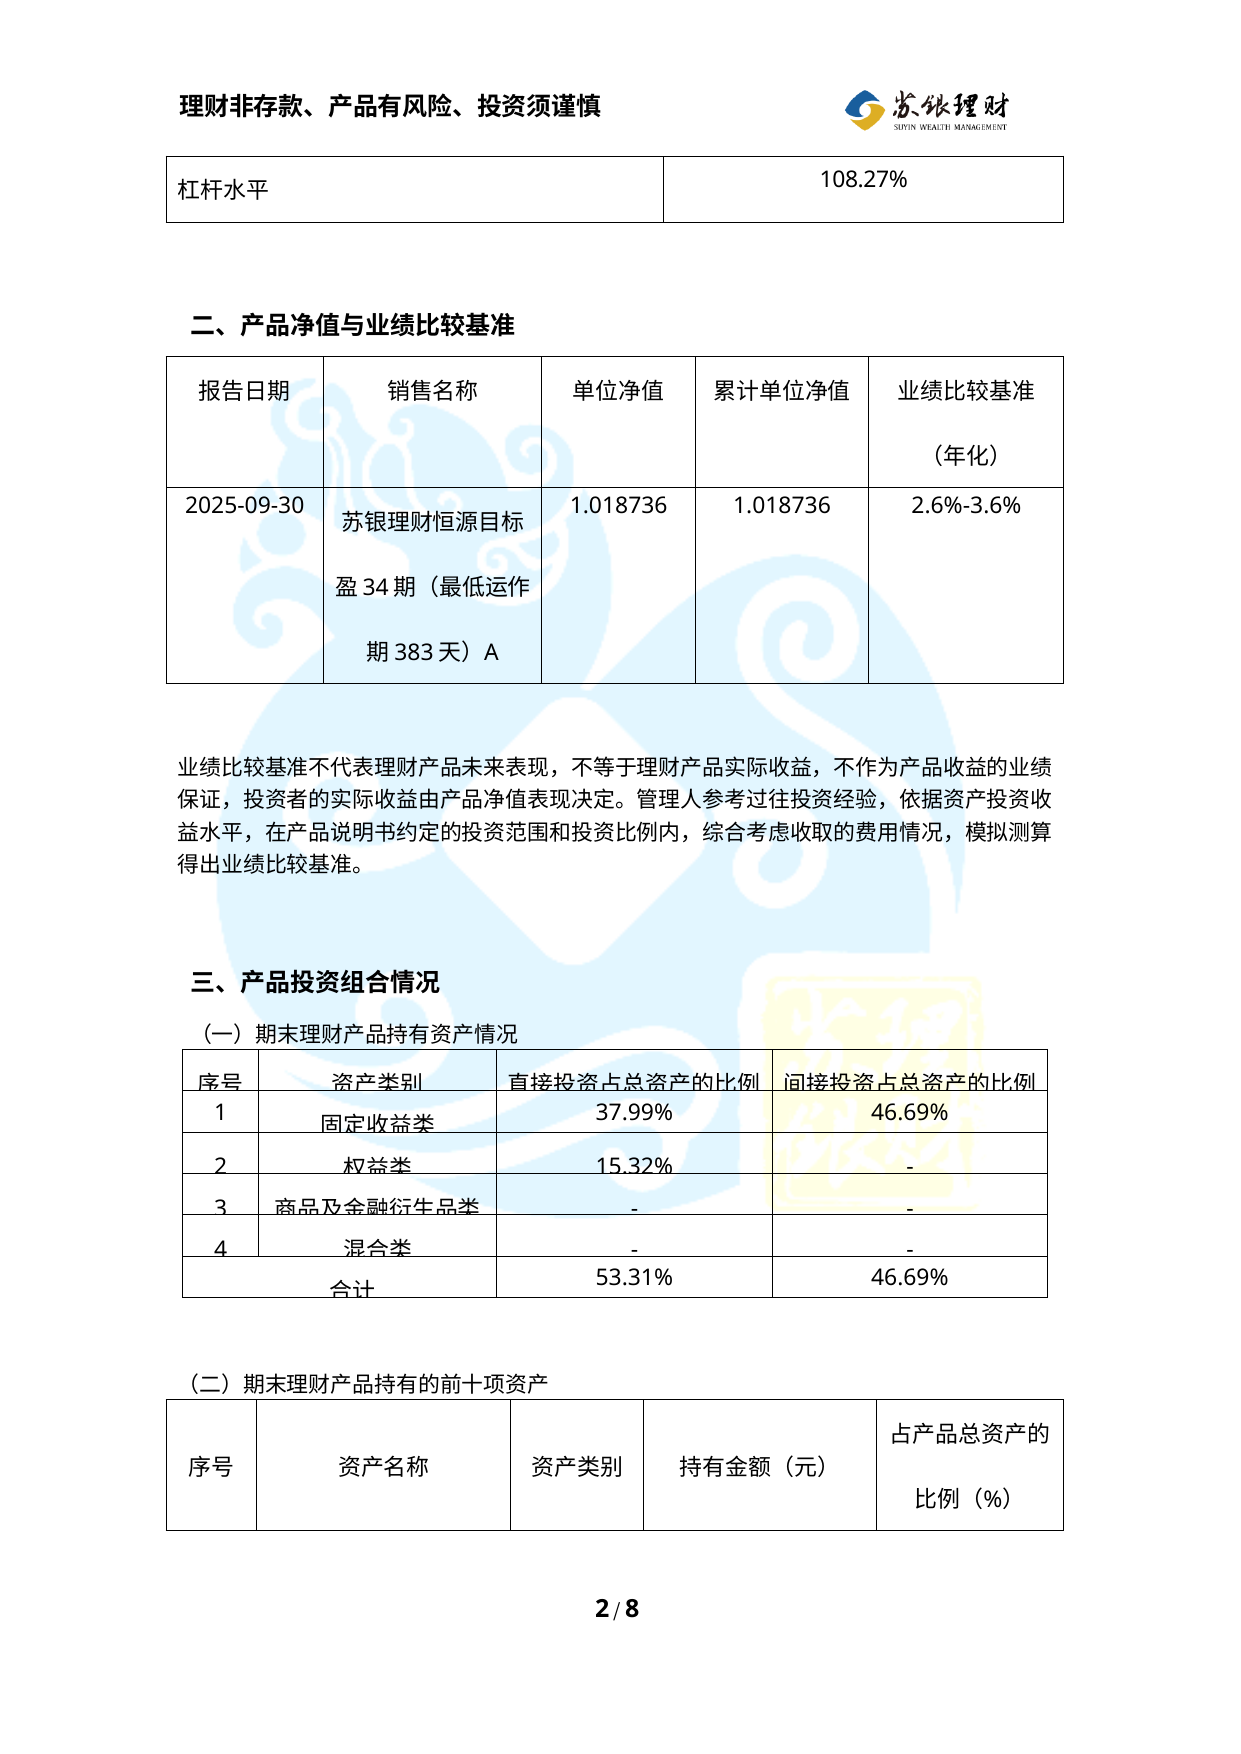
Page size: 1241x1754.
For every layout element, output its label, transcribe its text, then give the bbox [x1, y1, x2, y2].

table_header 累计单位净值 [696, 357, 868, 487]
table_cell 3 [183, 1174, 258, 1214]
table_cell 37.99% [497, 1091, 772, 1132]
table_cell 混合类 [259, 1215, 496, 1256]
table_header 单位净值 [542, 357, 695, 487]
table_header 报告日期 [167, 357, 323, 487]
table_header 序号 [183, 1050, 258, 1090]
table_header 销售名称 [324, 357, 541, 487]
table_cell 固定收益类 [259, 1091, 496, 1132]
text 业绩比较基准不代表理财产品未来表现，不等于理财产品实际收益，不作为产品收益的业绩保证，投资者的实际收益由产品净值表现决定。管理人参考过往投资经验，依据资产投资收益水平，在产品说明书约定的投资范围和投资比例内，综合考虑收取的费用情况，模拟测算得出业绩比较基准。 [177, 749, 1053, 879]
table_header 持有金额（元） [644, 1400, 876, 1530]
table_cell - [773, 1215, 1047, 1256]
table_cell - [773, 1133, 1047, 1173]
table_cell 权益类 [259, 1133, 496, 1173]
table_cell 1.018736 [542, 488, 695, 683]
table_cell 合计 [183, 1257, 496, 1297]
table_header 占产品总资产的比例（%） [877, 1400, 1063, 1530]
table_cell - [773, 1174, 1047, 1214]
table_cell 1 [183, 1091, 258, 1132]
subtitle 二、产品净值与业绩比较基准 [190, 291, 1053, 356]
table_cell 2025-09-30 [167, 488, 323, 683]
table_cell 杠杆水平 [167, 157, 663, 222]
table_cell 2 [183, 1133, 258, 1173]
table_cell 商品及金融衍生品类 [259, 1174, 496, 1214]
subtitle 三、产品投资组合情况 [190, 948, 1053, 1013]
table_header 业绩比较基准（年化） [869, 357, 1063, 487]
table_cell 苏银理财恒源目标盈34期（最低运作期383天）A [324, 488, 541, 683]
table_header 直接投资占总资产的比例 [497, 1050, 772, 1090]
table_header 资产类别 [259, 1050, 496, 1090]
table_cell 53.31% [497, 1257, 772, 1297]
table_header 资产类别 [511, 1400, 643, 1530]
table_cell 46.69% [773, 1257, 1047, 1297]
table_cell 4 [183, 1215, 258, 1256]
table_cell 15.32% [497, 1133, 772, 1173]
picture [820, 72, 1039, 143]
table_cell 46.69% [773, 1091, 1047, 1132]
table_header 资产名称 [257, 1400, 510, 1530]
table_cell 1.018736 [696, 488, 868, 683]
table_header 间接投资占总资产的比例 [773, 1050, 1047, 1090]
subtitle （二）期末理财产品持有的前十项资产 [177, 1367, 1053, 1399]
table_cell 108.27% [664, 157, 1063, 222]
subtitle （一）期末理财产品持有资产情况 [190, 1016, 1053, 1049]
table_cell - [497, 1174, 772, 1214]
table_header 序号 [167, 1400, 256, 1530]
table_cell - [497, 1215, 772, 1256]
table_cell 2.6%-3.6% [869, 488, 1063, 683]
